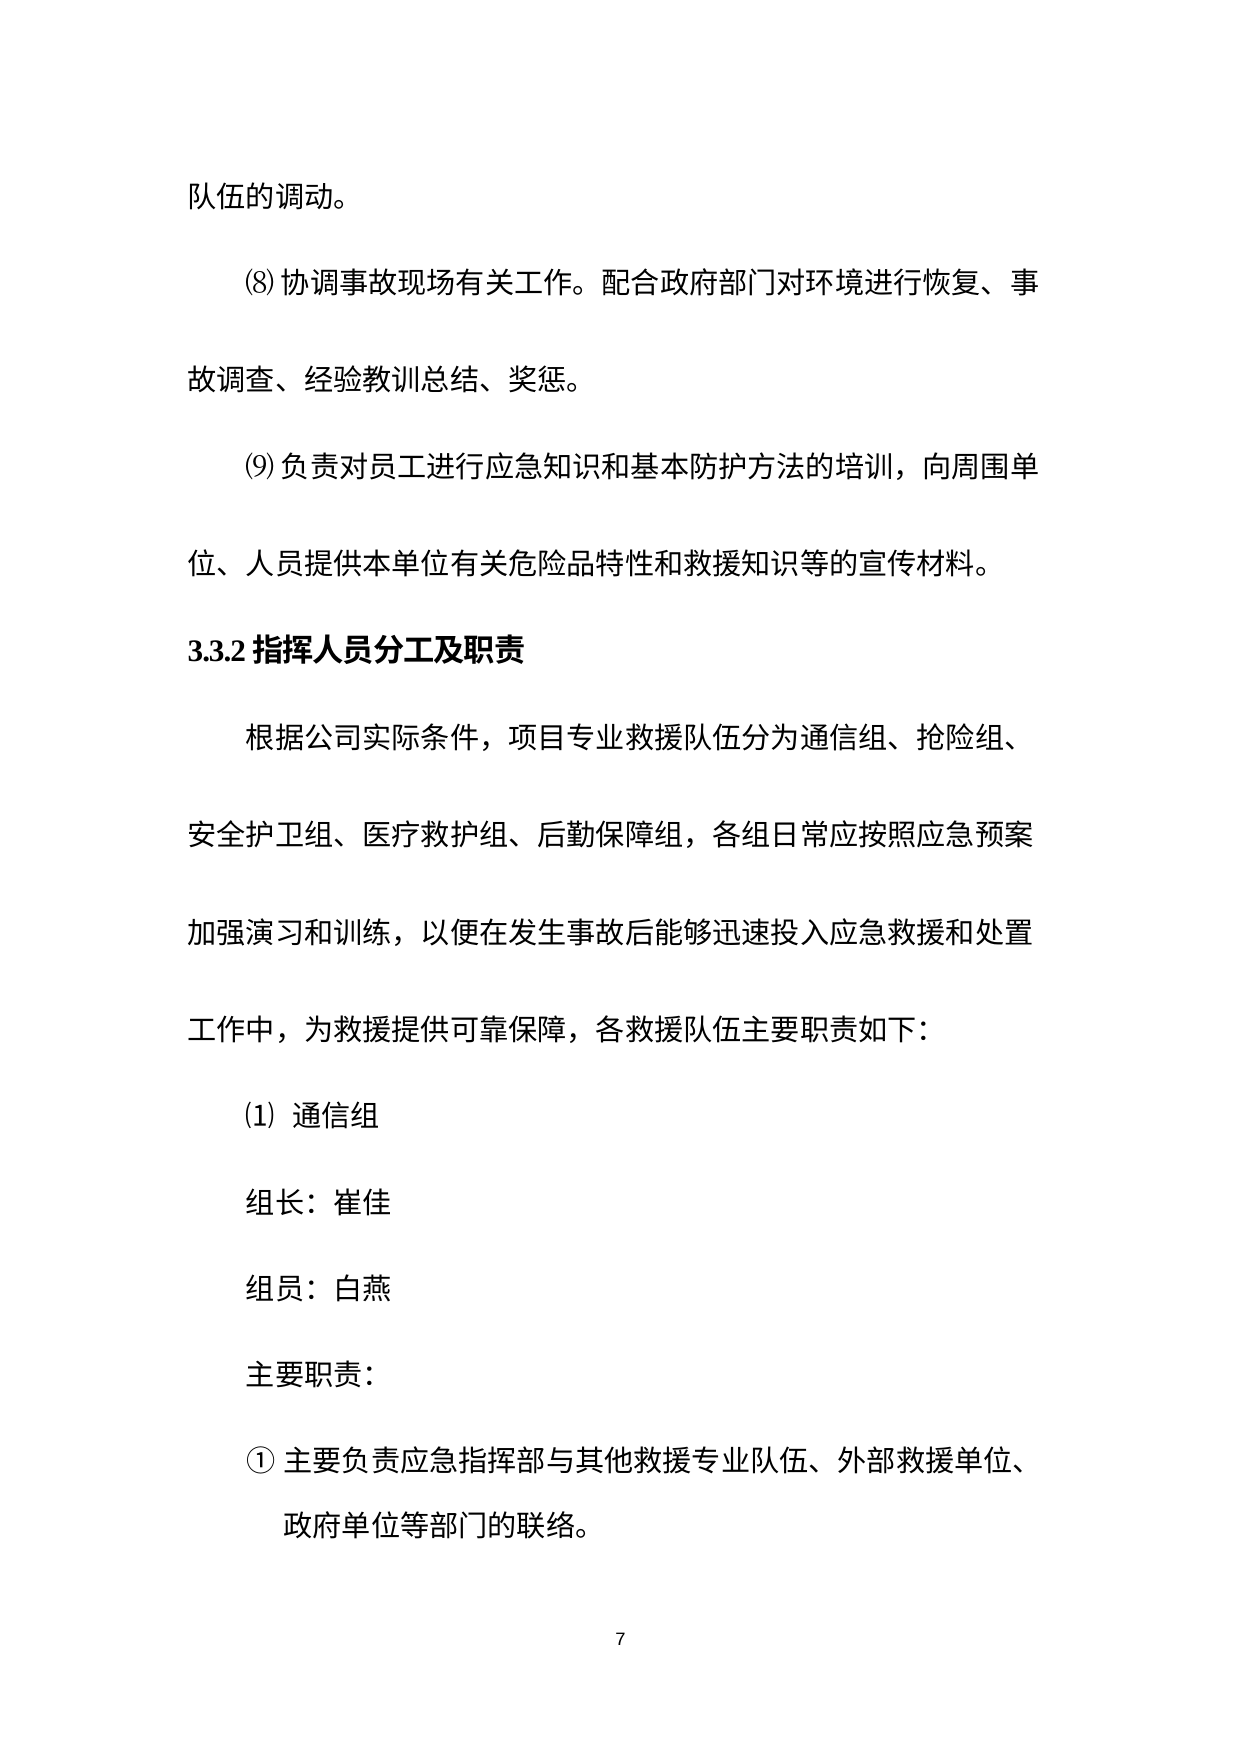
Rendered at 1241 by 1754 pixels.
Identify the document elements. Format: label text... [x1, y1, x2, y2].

text ⑴ 通信组 [187, 1082, 1053, 1147]
text 根据公司实际条件，项目专业救援队伍分为通信组、抢险组、安全护卫组、医疗救护组、后勤保障组，各组日常应按照应急预案加强演习和训练，以便在发生事故后能够迅速投入应急救援和处置工作中，为救援提供可靠保障，各救援队伍主要职责如下： [187, 703, 1053, 1061]
text 组长：崔佳 [187, 1168, 1053, 1233]
text ⑼负责对员工进行应急知识和基本防护方法的培训，向周围单位、人员提供本单位有关危险品特性和救援知识等的宣传材料。 [187, 432, 1053, 594]
text ⑻协调事故现场有关工作。配合政府部门对环境进行恢复、事故调查、经验教训总结、奖惩。 [187, 248, 1053, 411]
list 主要负责应急指挥部与其他救援专业队伍、外部救援单位、政府单位等部门的联络。 [246, 1426, 1053, 1556]
text 组员：白燕 [187, 1254, 1053, 1319]
subtitle 3.3.2指挥人员分工及职责 [187, 615, 1053, 680]
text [187, 162, 1053, 227]
text 主要职责： [187, 1340, 1053, 1405]
